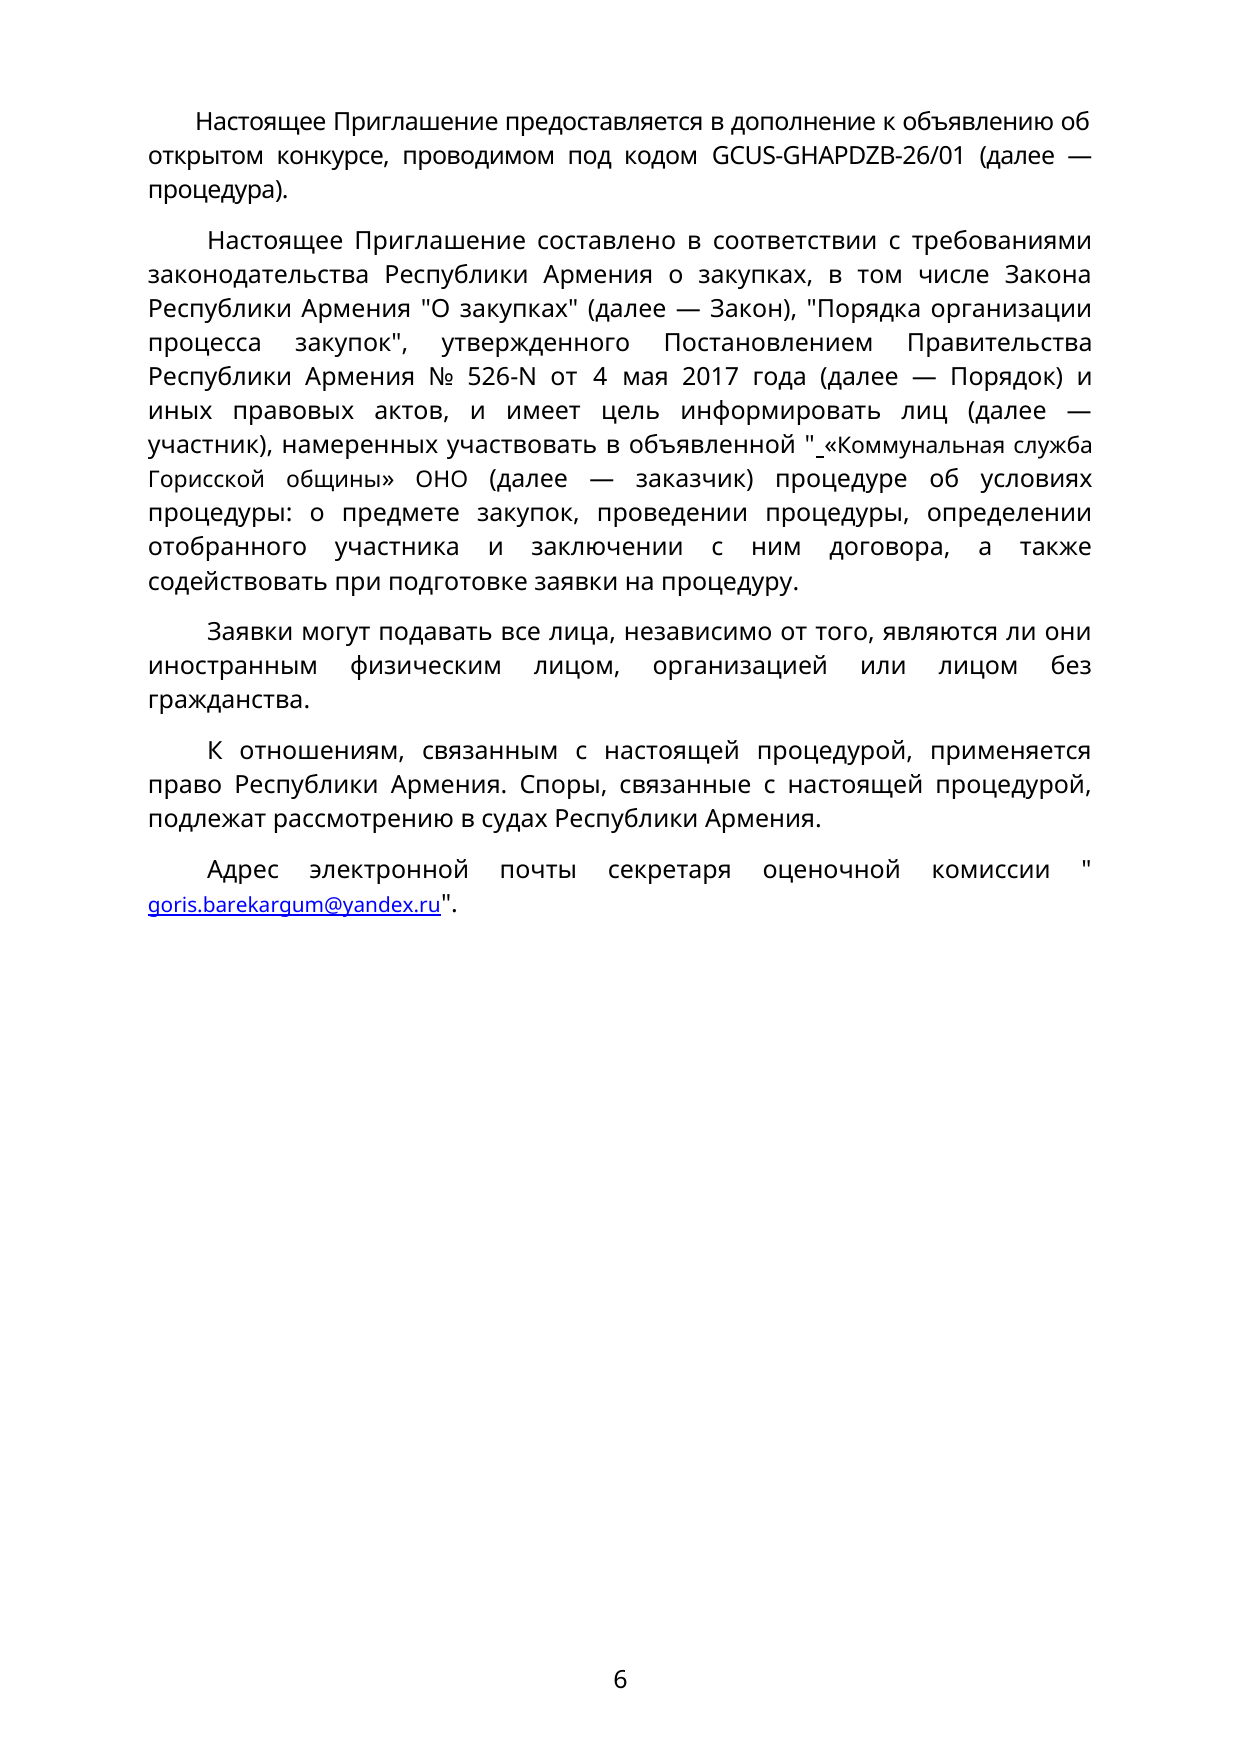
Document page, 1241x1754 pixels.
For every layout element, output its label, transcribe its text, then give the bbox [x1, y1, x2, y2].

text Адрес электронной почты секретаря оценочной комиссии " goris.barekargum@yandex.ru". [148, 852, 1092, 920]
text Заявки могут подавать все лица, независимо от того, являются ли они иностранным физическим лицом, организацией или лицом без гражданства. [148, 614, 1092, 716]
text Настоящее Приглашение составлено в соответствии с требованиями законодательства Республики Армения о закупках, в том числе Закона Республики Армения "О закупках" (далее — Закон), "Порядка организации процесса закупок", утвержденного Постановлением Правительства Республики Армения № 526-N от 4 мая 2017 года (далее — Порядок) и иных правовых актов, и имеет цель информировать лиц (далее — участник), намеренных участвовать в объявленной " «Коммунальная служба Горисской общины» ОНО (далее — заказчик) процедуре об условиях процедуры: о предмете закупок, проведении процедуры, определении отобранного участника и заключении с ним договора, а также содействовать при подготовке заявки на процедуру. [148, 222, 1093, 597]
text К отношениям, связанным с настоящей процедурой, применяется право Республики Армения. Споры, связанные с настоящей процедурой, подлежат рассмотрению в судах Республики Армения. [148, 733, 1092, 835]
text Настоящее Приглашение предоставляется в дополнение к объявлению об открытом конкурсе, проводимом под кодом GCUS-GHAPDZB-26/01 (далее — процедура). [89, 103, 1092, 206]
